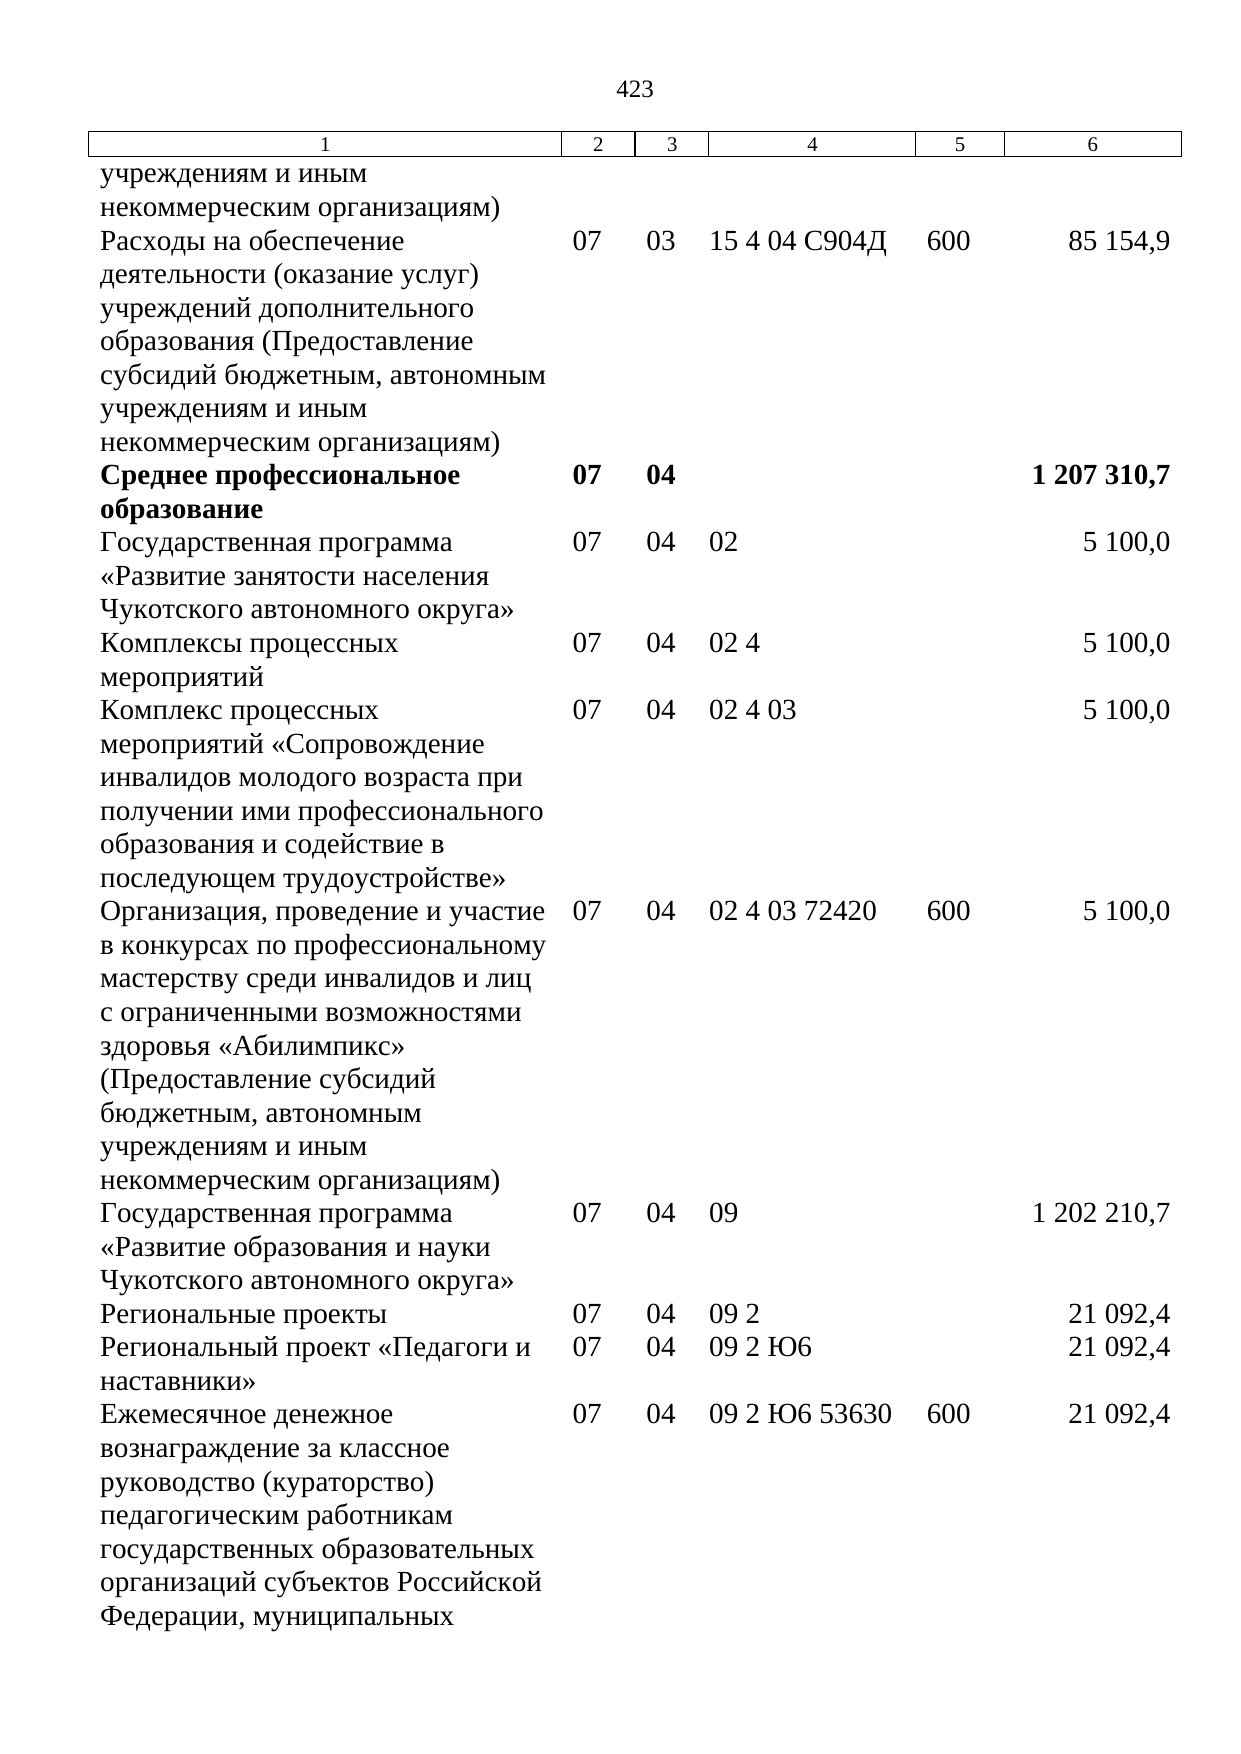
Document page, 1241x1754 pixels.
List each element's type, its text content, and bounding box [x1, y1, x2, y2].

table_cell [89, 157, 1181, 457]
table_header 1 [89, 132, 561, 156]
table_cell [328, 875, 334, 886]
table_header 3 [636, 132, 708, 156]
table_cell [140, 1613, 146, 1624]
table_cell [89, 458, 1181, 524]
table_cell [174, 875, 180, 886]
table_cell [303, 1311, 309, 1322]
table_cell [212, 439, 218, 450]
table_header 4 [709, 132, 915, 156]
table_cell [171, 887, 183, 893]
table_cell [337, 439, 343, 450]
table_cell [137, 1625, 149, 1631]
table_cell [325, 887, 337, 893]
table_header 2 [562, 132, 634, 156]
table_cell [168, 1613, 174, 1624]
table_header 5 [916, 132, 1004, 156]
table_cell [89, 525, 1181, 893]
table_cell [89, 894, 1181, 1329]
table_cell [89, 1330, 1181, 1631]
table_header 6 [1005, 132, 1181, 156]
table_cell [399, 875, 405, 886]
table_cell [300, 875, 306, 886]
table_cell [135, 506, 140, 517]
